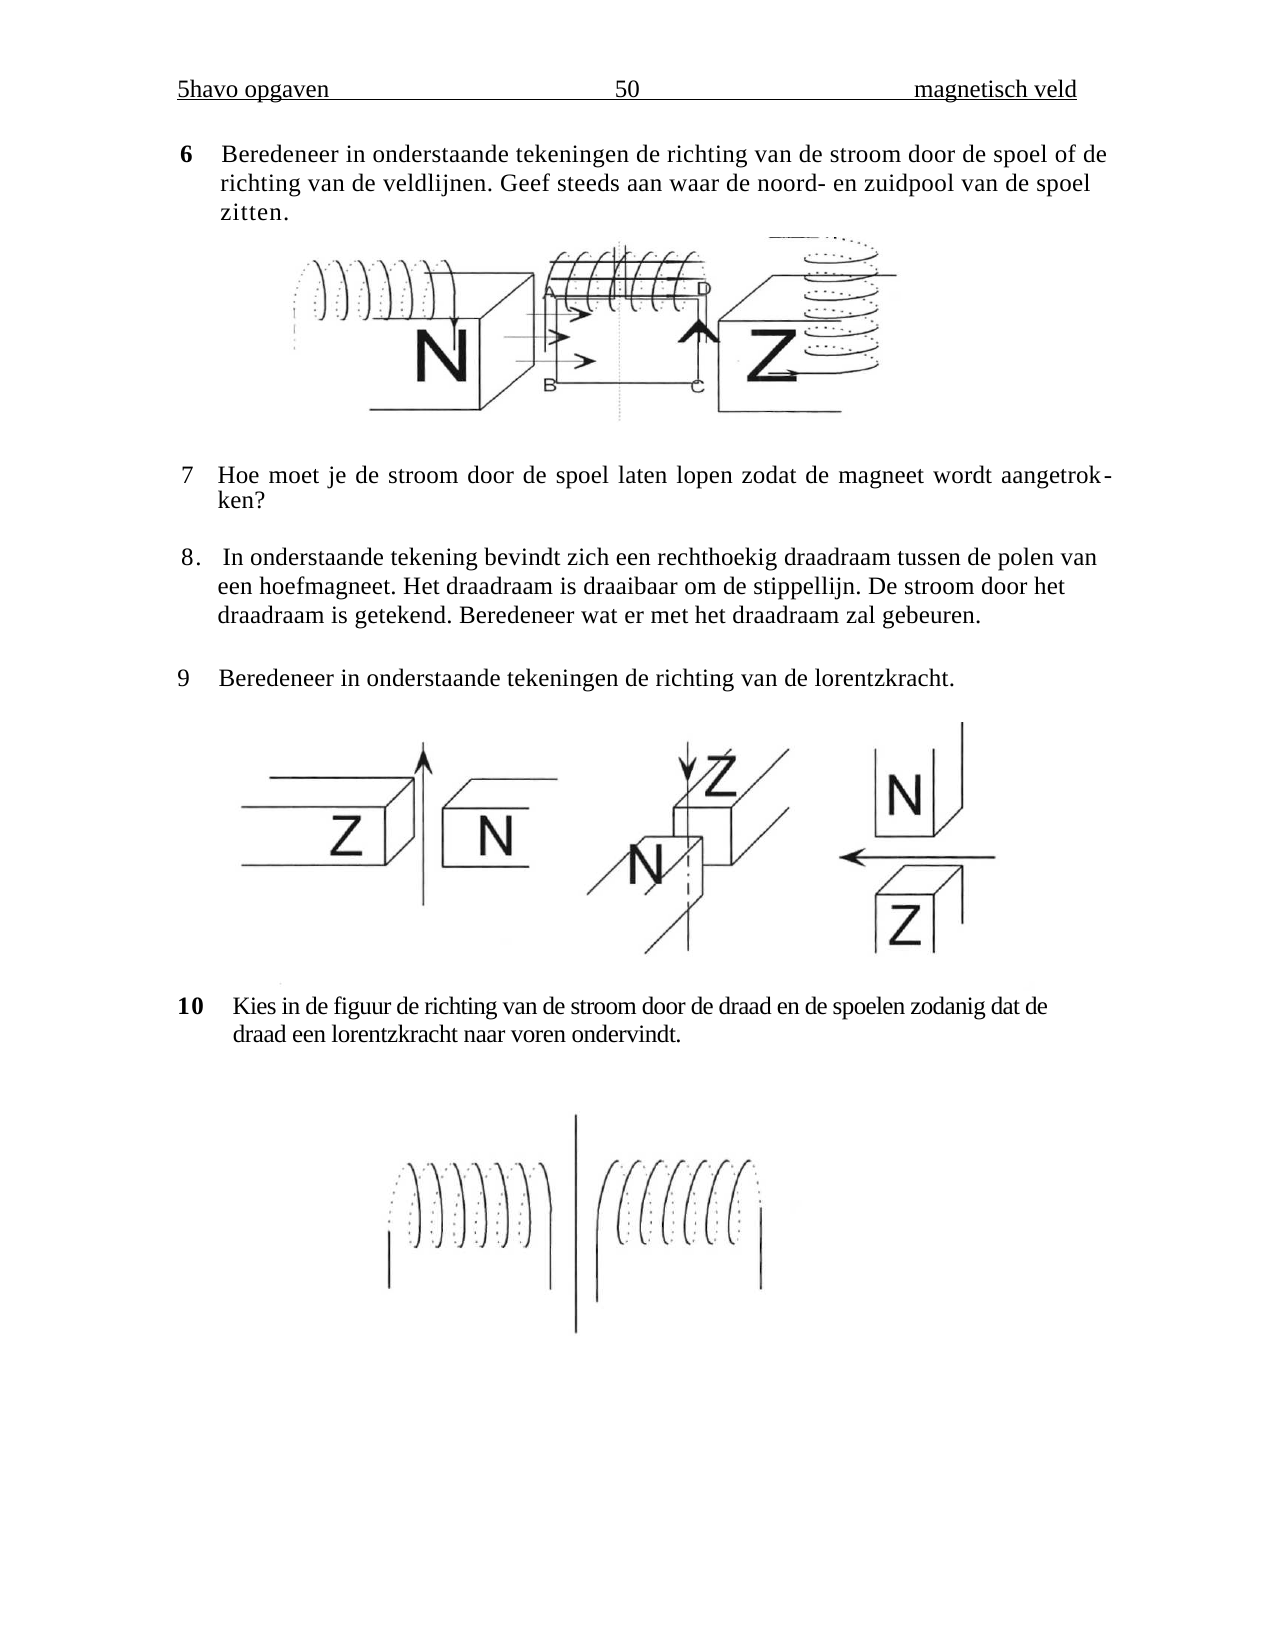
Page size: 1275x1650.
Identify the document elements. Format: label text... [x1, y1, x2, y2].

picture [327, 1111, 865, 1362]
text 9 Beredeneer in onderstaande tekeningen de richting van de lorentzkracht. [177, 663, 1112, 692]
text 8.In onderstaande tekening bevindt zich een rechthoekig draadraam tussen de polen van een hoefmagneet. Het draadraam is draaibaar om de stippellijn. De stroom door het draadraam is getekend. Beredeneer wat er met het draadraam zal gebeuren. [181, 542, 1112, 629]
text 7 Hoe moet je de stroom door de spoel laten lopen zodat de magneet wordt aangetrokken? [181, 463, 1112, 513]
picture [211, 722, 1035, 991]
text 10 Kies in de figuur de richting van de stroom door de draad en de spoelen zodanig dat de draad een lorentzkracht naar voren ondervindt. [177, 991, 1105, 1048]
picture [253, 237, 952, 437]
text 6 Beredeneer in onderstaande tekeningen de richting van de stroom door de spoel of de richting van de veldlijnen. Geef steeds aan waar de noord- en zuidpool van de spoel zitten. [180, 139, 1112, 226]
